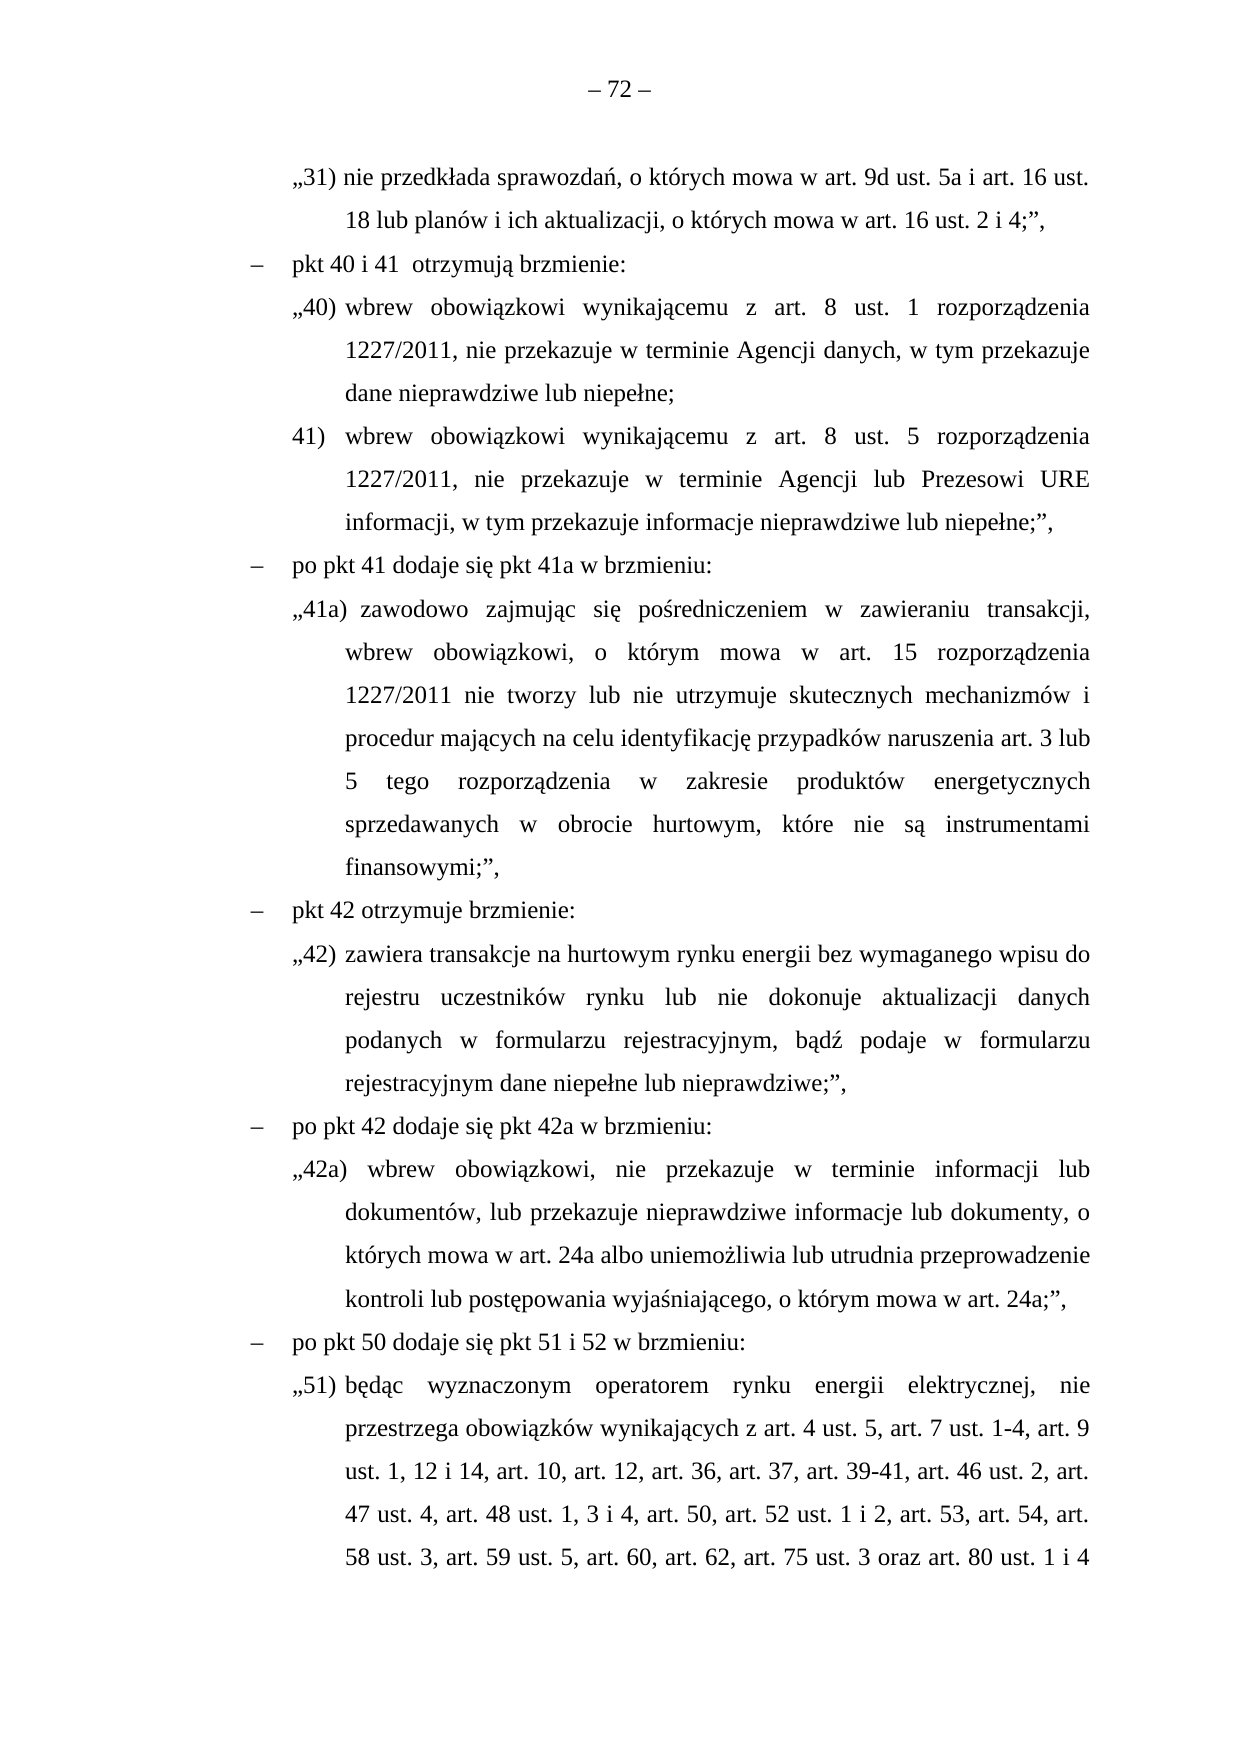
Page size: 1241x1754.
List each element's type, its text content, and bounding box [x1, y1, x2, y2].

text „42) zawiera transakcje na hurtowym rynku energii bez wymaganego wpisu do rejestru uczestników rynku lub nie dokonuje aktualizacji danych podanych w formularzu rejestracyjnym, bądź podaje w formularzu rejestracyjnym dane niepełne lub nieprawdziwe;”, [292, 939, 1091, 1097]
text „42a) wbrew obowiązkowi, nie przekazuje w terminie informacji lub dokumentów, lub przekazuje nieprawdziwe informacje lub dokumenty, o których mowa w art. 24a albo uniemożliwia lub utrudnia przeprowadzenie kontroli lub postępowania wyjaśniającego, o którym mowa w art. 24a;”, [292, 1154, 1091, 1312]
text – po pkt 41 dodaje się pkt 41a w brzmieniu: [251, 551, 1091, 579]
text „31) nie przedkłada sprawozdań, o których mowa w art. 9d ust. 5a i art. 16 ust. 18 lub planów i ich aktualizacji, o których mowa w art. 16 ust. 2 i 4;”, [292, 162, 1091, 234]
text 41) wbrew obowiązkowi wynikającemu z art. 8 ust. 5 rozporządzenia 1227/2011, nie przekazuje w terminie Agencji lub Prezesowi URE informacji, w tym przekazuje informacje nieprawdziwe lub niepełne;”, [292, 421, 1091, 536]
text „40) wbrew obowiązkowi wynikającemu z art. 8 ust. 1 rozporządzenia 1227/2011, nie przekazuje w terminie Agencji danych, w tym przekazuje dane nieprawdziwe lub niepełne; [292, 292, 1091, 407]
text – po pkt 50 dodaje się pkt 51 i 52 w brzmieniu: [251, 1327, 1091, 1356]
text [292, 1370, 1091, 1571]
text – pkt 42 otrzymuje brzmienie: [251, 896, 1091, 924]
text – po pkt 42 dodaje się pkt 42a w brzmieniu: [251, 1111, 1091, 1140]
text – pkt 40 i 41 otrzymują brzmienie: [251, 249, 1091, 277]
text „41a) zawodowo zajmując się pośredniczeniem w zawieraniu transakcji, wbrew obowiązkowi, o którym mowa w art. 15 rozporządzenia 1227/2011 nie tworzy lub nie utrzymuje skutecznych mechanizmów i procedur mających na celu identyfikację przypadków naruszenia art. 3 lub 5 tego rozporządzenia w zakresie produktów energetycznych sprzedawanych w obrocie hurtowym, które nie są instrumentami finansowymi;”, [292, 594, 1091, 881]
